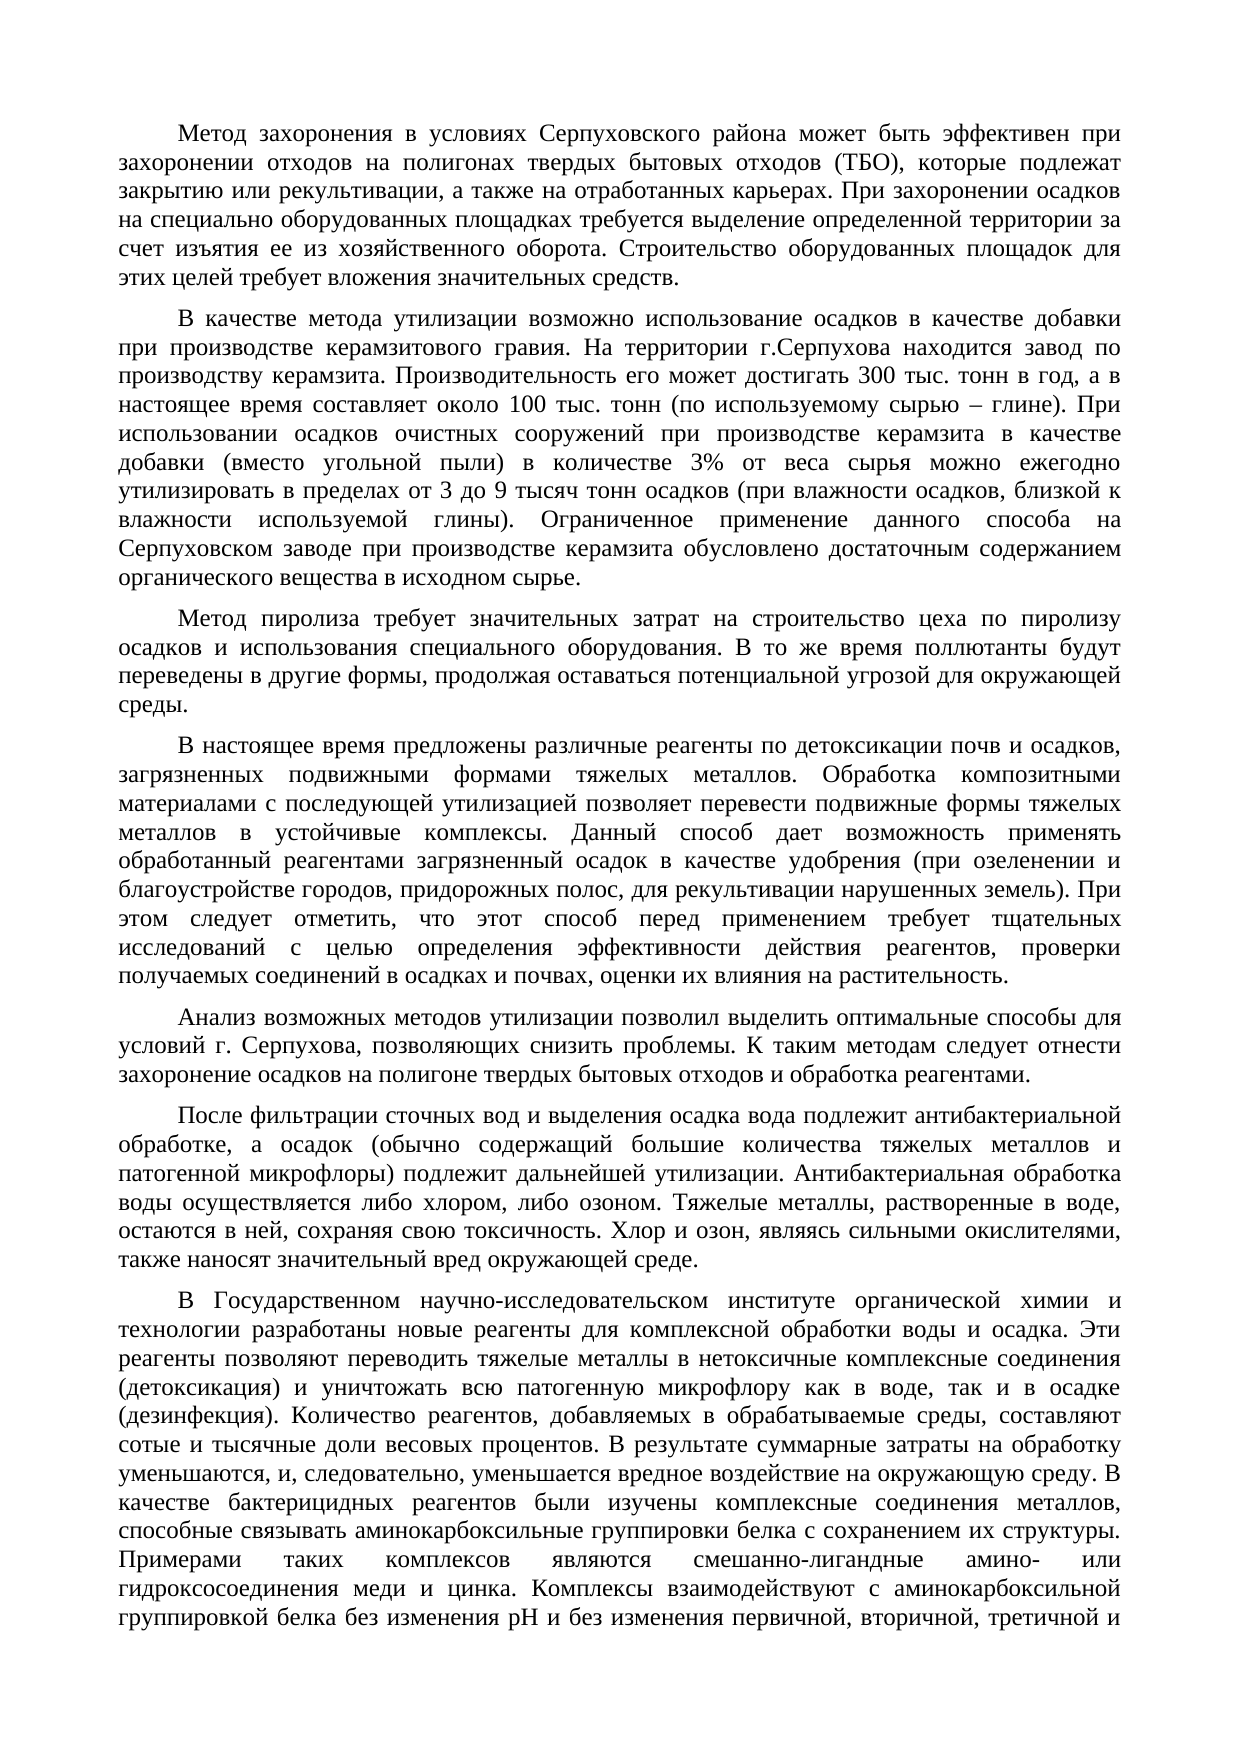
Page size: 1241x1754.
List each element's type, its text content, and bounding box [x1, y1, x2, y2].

text Метод захоронения в условиях Серпуховского района может быть эффективен при захоронении отходов на полигонах твердых бытовых отходов (ТБО), которые подлежат закрытию или рекультивации, а также на отработанных карьерах. При захоронении осадков на специально оборудованных площадках требуется выделение определенной территории за счет изъятия ее из хозяйственного оборота. Строительство оборудованных площадок для этих целей требует вложения значительных средств. [118, 118, 1122, 291]
text В настоящее время предложены различные реагенты по детоксикации почв и осадков, загрязненных подвижными формами тяжелых металлов. Обработка композитными материалами с последующей утилизацией позволяет перевести подвижные формы тяжелых металлов в устойчивые комплексы. Данный способ дает возможность применять обработанный реагентами загрязненный осадок в качестве удобрения (при озеленении и благоустройстве городов, придорожных полос, для рекультивации нарушенных земель). При этом следует отметить, что этот способ перед применением требует тщательных исследований с целью определения эффективности действия реагентов, проверки получаемых соединений в осадках и почвах, оценки их влияния на растительность. [118, 731, 1122, 989]
text Анализ возможных методов утилизации позволил выделить оптимальные способы для условий г. Серпухова, позволяющих снизить проблемы. К таким методам следует отнести захоронение осадков на полигоне твердых бытовых отходов и обработка реагентами. [118, 1002, 1122, 1088]
text После фильтрации сточных вод и выделения осадка вода подлежит антибактериальной обработке, а осадок (обычно содержащий большие количества тяжелых металлов и патогенной микрофлоры) подлежит дальнейшей утилизации. Антибактериальная обработка воды осуществляется либо хлором, либо озоном. Тяжелые металлы, растворенные в воде, остаются в ней, сохраняя свою токсичность. Хлор и озон, являясь сильными окислителями, также наносят значительный вред окружающей среде. [118, 1101, 1122, 1273]
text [118, 1286, 1122, 1631]
text Метод пиролиза требует значительных затрат на строительство цеха по пиролизу осадков и использования специального оборудования. В то же время поллютанты будут переведены в другие формы, продолжая оставаться потенциальной угрозой для окружающей среды. [118, 603, 1122, 718]
text В качестве метода утилизации возможно использование осадков в качестве добавки при производстве керамзитового гравия. На территории г.Серпухова находится завод по производству керамзита. Производительность его может достигать 300 тыс. тонн в год, а в настоящее время составляет около 100 тыс. тонн (по используемому сырью – глине). При использовании осадков очистных сооружений при производстве керамзита в качестве добавки (вместо угольной пыли) в количестве 3% от веса сырья можно ежегодно утилизировать в пределах от 3 до 9 тысяч тонн осадков (при влажности осадков, близкой к влажности используемой глины). Ограниченное применение данного способа на Серпуховском заводе при производстве керамзита обусловлено достаточным содержанием органического вещества в исходном сырье. [118, 303, 1122, 591]
